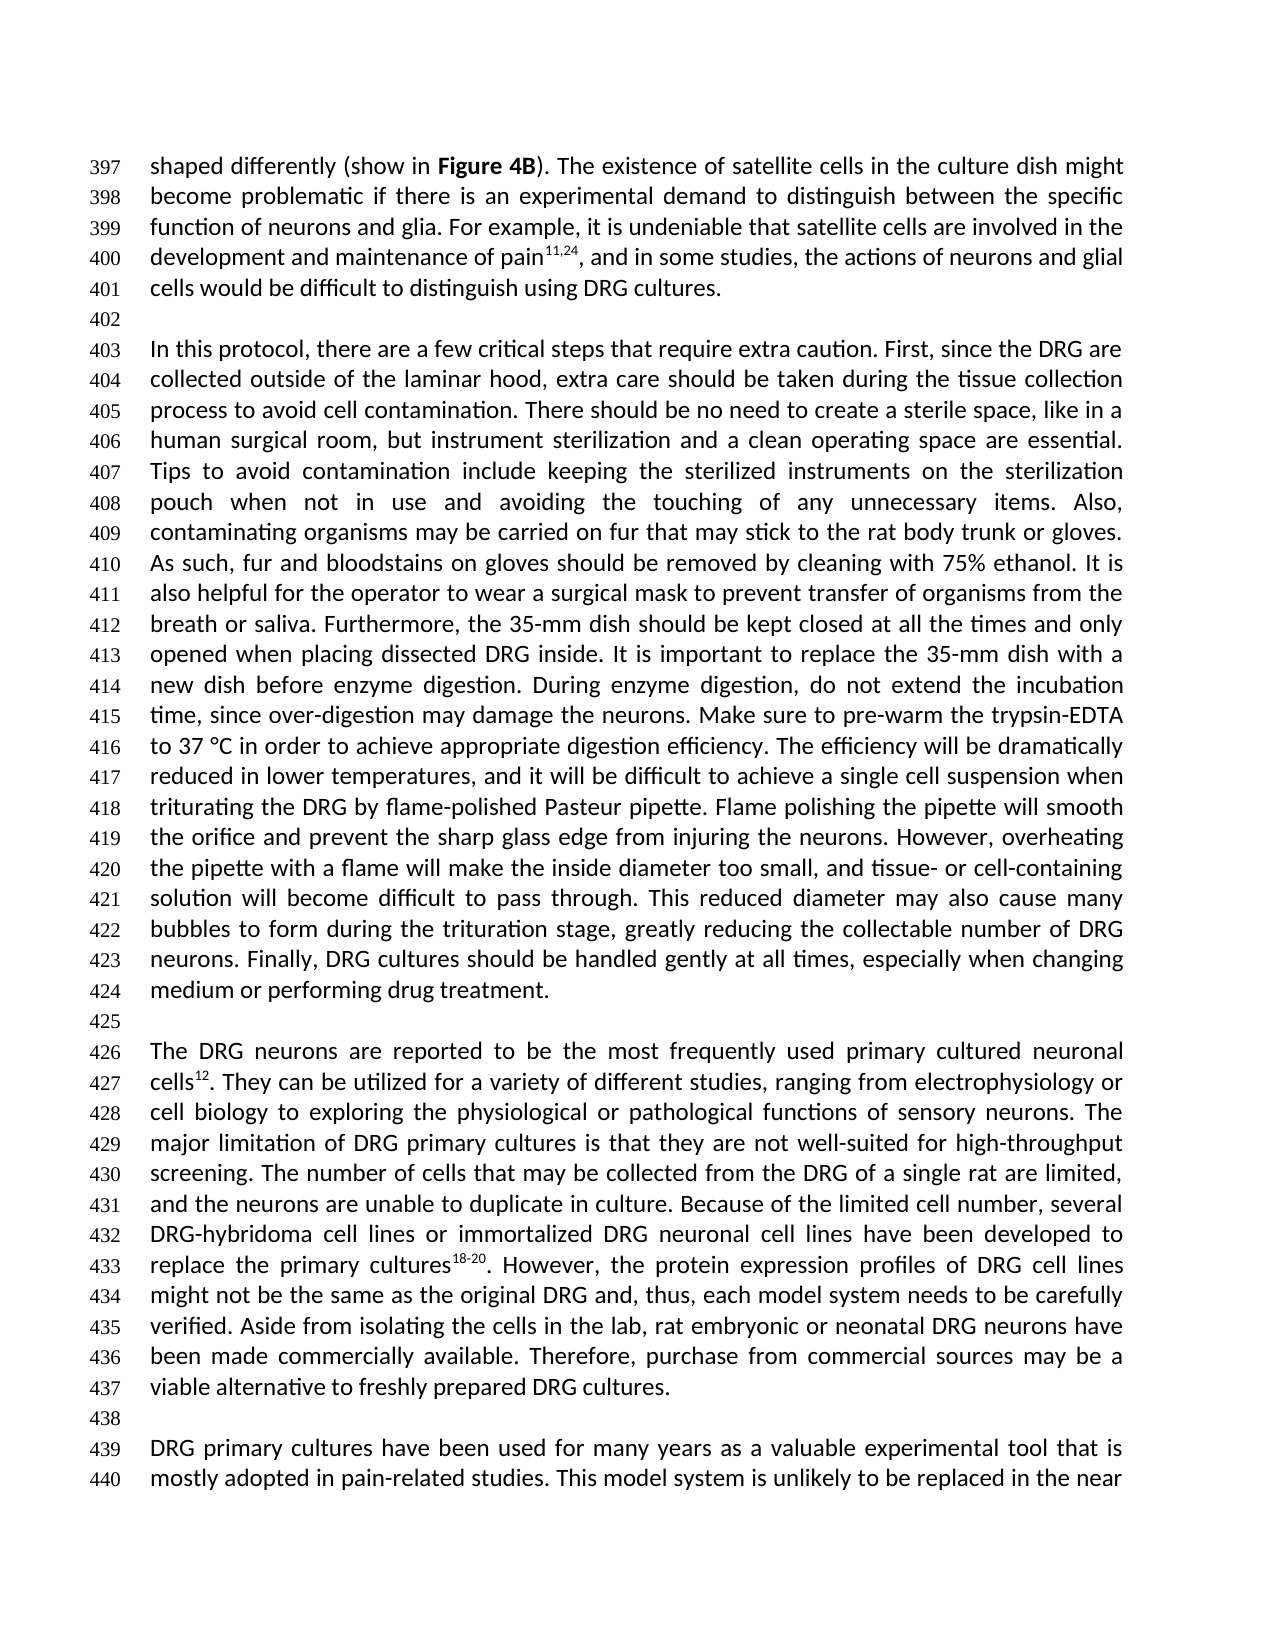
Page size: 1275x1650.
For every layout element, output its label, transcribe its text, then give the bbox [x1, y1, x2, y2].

text In this protocol, there are a few critical steps that require extra caution. First, since the DRG are collected outside of the laminar hood, extra care should be taken during the tissue collection process to avoid cell contamination. There should be no need to create a sterile space, like in a human surgical room, but instrument sterilization and a clean operating space are essential. Tips to avoid contamination include keeping the sterilized instruments on the sterilization pouch when not in use and avoiding the touching of any unnecessary items. Also, contaminating organisms may be carried on fur that may stick to the rat body trunk or gloves. As such, fur and bloodstains on gloves should be removed by cleaning with 75% ethanol. It is also helpful for the operator to wear a surgical mask to prevent transfer of organisms from the breath or saliva. Furthermore, the 35-mm dish should be kept closed at all the times and only opened when placing dissected DRG inside. It is important to replace the 35-mm dish with a new dish before enzyme digestion. During enzyme digestion, do not extend the incubation time, since over-digestion may damage the neurons. Make sure to pre-warm the trypsin-EDTA to 37 °C in order to achieve appropriate digestion efficiency. The efficiency will be dramatically reduced in lower temperatures, and it will be difficult to achieve a single cell suspension when triturating the DRG by flame-polished Pasteur pipette. Flame polishing the pipette will smooth the orifice and prevent the sharp glass edge from injuring the neurons. However, overheating the pipette with a flame will make the inside diameter too small, and tissue- or cell-containing solution will become difficult to pass through. This reduced diameter may also cause many bubbles to form during the trituration stage, greatly reducing the collectable number of DRG neurons. Finally, DRG cultures should be handled gently at all times, especially when changing medium or performing drug treatment. [150, 333, 1125, 1004]
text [150, 1432, 1125, 1493]
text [150, 150, 1125, 303]
text The DRG neurons are reported to be the most frequently used primary cultured neuronal cells12. They can be utilized for a variety of different studies, ranging from electrophysiology or cell biology to exploring the physiological or pathological functions of sensory neurons. The major limitation of DRG primary cultures is that they are not well-suited for high-throughput screening. The number of cells that may be collected from the DRG of a single rat are limited, and the neurons are unable to duplicate in culture. Because of the limited cell number, several DRG-hybridoma cell lines or immortalized DRG neuronal cell lines have been developed to replace the primary cultures18-20. However, the protein expression profiles of DRG cell lines might not be the same as the original DRG and, thus, each model system needs to be carefully verified. Aside from isolating the cells in the lab, rat embryonic or neonatal DRG neurons have been made commercially available. Therefore, purchase from commercial sources may be a viable alternative to freshly prepared DRG cultures. [150, 1035, 1125, 1401]
